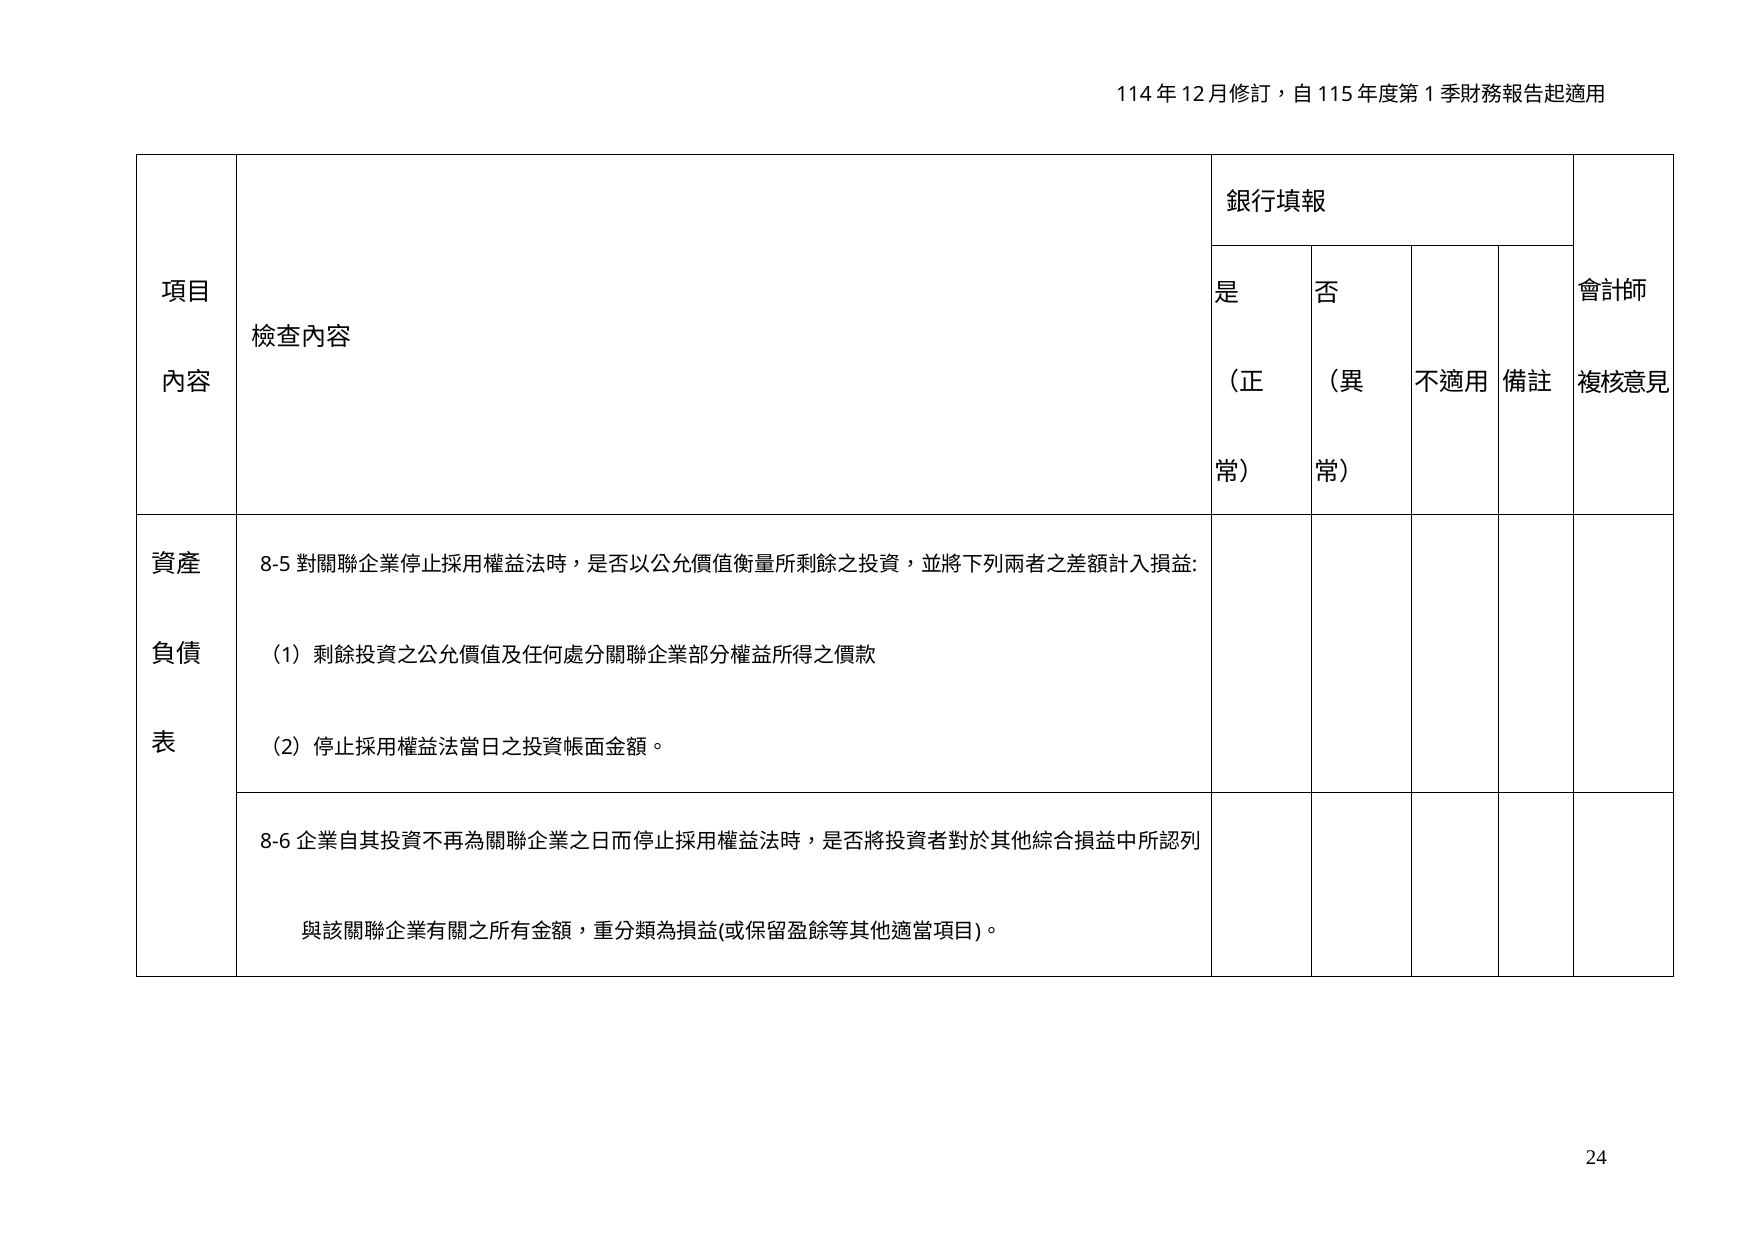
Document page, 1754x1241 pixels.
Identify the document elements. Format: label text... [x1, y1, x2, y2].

table_cell [1574, 793, 1673, 976]
table_cell [1212, 793, 1311, 976]
table_cell 是 （正常） [1212, 246, 1311, 514]
table_cell 備註 [1499, 246, 1573, 514]
table_header 檢查內容 [237, 155, 1211, 514]
table_cell [1312, 515, 1411, 792]
table_header 銀行填報 [1212, 155, 1573, 244]
table_cell 否 （異常） [1312, 246, 1411, 514]
table_cell [1412, 793, 1498, 976]
table_cell 8-6 企業自其投資不再為關聯企業之日而停止採用權益法時，是否將投資者對於其他綜合損益中所認列與該關聯企業有關之所有金額，重分類為損益(或保留盈餘等其他適當項目)。 [237, 793, 1211, 976]
table_cell 資產負債表 [137, 515, 236, 976]
table_header 會計師 複核意見 [1574, 155, 1673, 514]
table_cell [1412, 515, 1498, 792]
table_cell [1499, 515, 1573, 792]
table_cell [1312, 793, 1411, 976]
table_cell 8-5 對關聯企業停止採用權益法時，是否以公允價值衡量所剩餘之投資，並將下列兩者之差額計入損益: （1）剩餘投資之公允價值及任何處分關聯企業部分權益所得之價款 （2）停止採用權益法當日之投資帳面金額。 [237, 515, 1211, 792]
table_cell [1212, 515, 1311, 792]
table_cell 不適用 [1412, 246, 1498, 514]
table_header 項目 內容 [137, 155, 236, 514]
table_cell [1574, 515, 1673, 792]
table_cell [1499, 793, 1573, 976]
